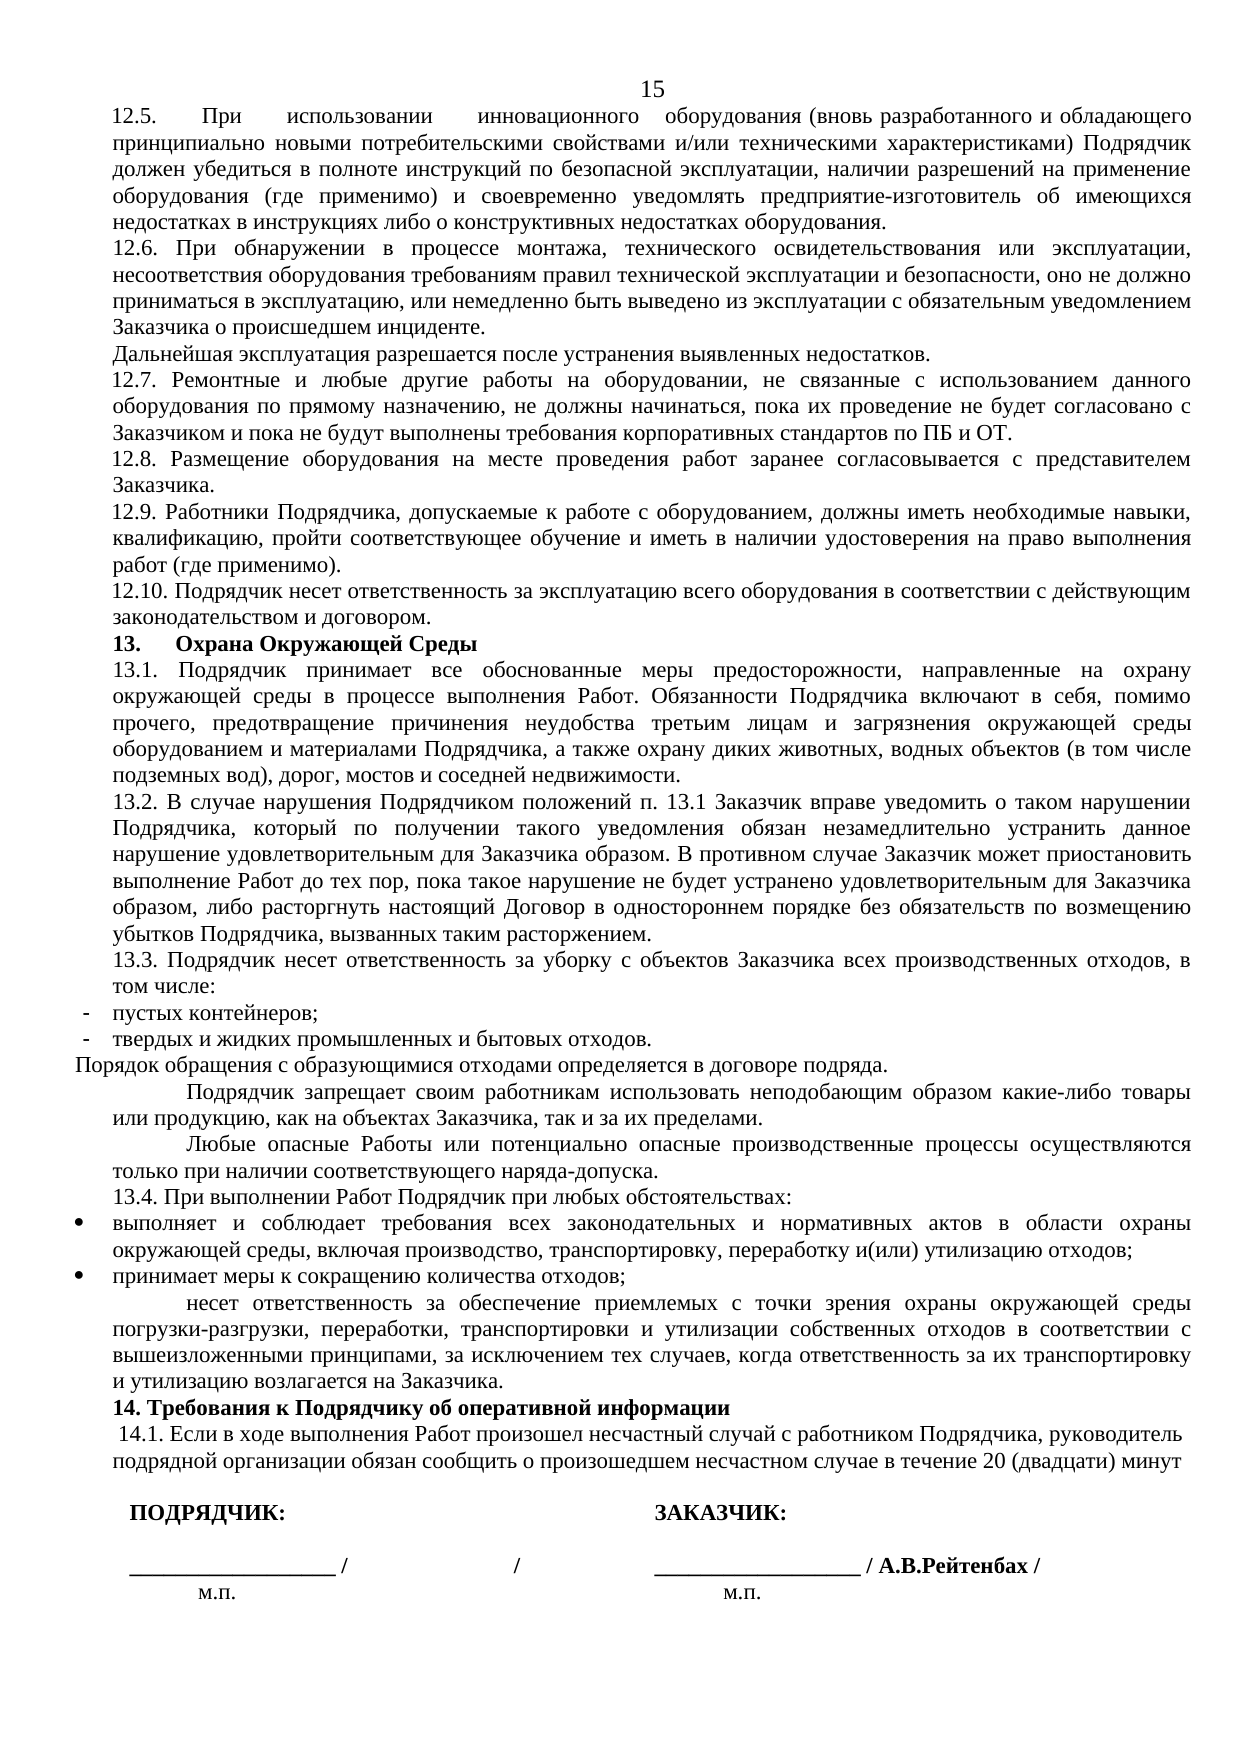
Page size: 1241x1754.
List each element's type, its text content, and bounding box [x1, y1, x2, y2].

text 14. Требования к Подрядчику об оперативной информации [112, 1394, 1193, 1420]
text Порядок обращения с образующимися отходами определяется в договоре подряда. [75, 1051, 1193, 1078]
text 13.2. В случае нарушения Подрядчиком положений п. 13.1 Заказчик вправе уведомить о таком нарушении Подрядчика, который по получении такого уведомления обязан незамедлительно устранить данное нарушение удовлетворительным для Заказчика образом. В противном случае Заказчик может приостановить выполнение Работ до тех пор, пока такое нарушение не будет устранено удовлетворительным для Заказчика образом, либо расторгнуть настоящий Договор в одностороннем порядке без обязательств по возмещению убытков Подрядчика, вызванных таким расторжением. [112, 788, 1193, 946]
table_header ПОДРЯДЧИК: __________________ / / м.п. [118, 1473, 643, 1605]
text Подрядчик запрещает своим работникам использовать неподобающим образом какие-либо товары или продукцию, как на объектах Заказчика, так и за их пределами. [112, 1078, 1193, 1130]
text 12.9. Работники Подрядчика, допускаемые к работе с оборудованием, должны иметь необходимые навыки, квалификацию, пройти соответствующее обучение и иметь в наличии удостоверения на право выполнения работ (где применимо). [111, 498, 1193, 577]
text 13.4. При выполнении Работ Подрядчик при любых обстоятельствах: [112, 1183, 1193, 1209]
list принимает меры к сокращению количества отходов; [75, 1262, 1193, 1288]
text 13.1. Подрядчик принимает все обоснованные меры предосторожности, направленные на охрану окружающей среды в процессе выполнения Работ. Обязанности Подрядчика включают в себя, помимо прочего, предотвращение причинения неудобства третьим лицам и загрязнения окружающей среды оборудованием и материалами Подрядчика, а также охрану диких животных, водных объектов (в том числе подземных вод), дорог, мостов и соседней недвижимости. [112, 656, 1193, 788]
text 14.1. Если в ходе выполнения Работ произошел несчастный случай с работником Подрядчика, руководитель подрядной организации обязан сообщить о произошедшем несчастном случае в течение 20 (двадцати) минут [112, 1420, 1193, 1473]
list выполняет и соблюдает требования всех законодательных и нормативных актов в области охраны окружающей среды, включая производство, транспортировку, переработку и(или) утилизацию отходов; [75, 1209, 1193, 1262]
list пустых контейнеров; [83, 999, 1193, 1025]
text 13.3. Подрядчик несет ответственность за уборку с объектов Заказчика всех производственных отходов, в том числе: [112, 946, 1193, 999]
text Дальнейшая эксплуатация разрешается после устранения выявленных недостатков. [112, 340, 1193, 366]
text 12.6. При обнаружении в процессе монтажа, технического освидетельствования или эксплуатации, несоответствия оборудования требованиям правил технической эксплуатации и безопасности, оно не должно приниматься в эксплуатацию, или немедленно быть выведено из эксплуатации с обязательным уведомлением Заказчика о происшедшем инциденте. [112, 234, 1193, 340]
text Любые опасные Работы или потенциально опасные производственные процессы осуществляются только при наличии соответствующего наряда-допуска. [112, 1130, 1193, 1183]
text 12.7. Ремонтные и любые другие работы на оборудовании, не связанные с использованием данного оборудования по прямому назначению, не должны начинаться, пока их проведение не будет согласовано с Заказчиком и пока не будут выполнены требования корпоративных стандартов по ПБ и ОТ. [111, 366, 1193, 445]
table_header ЗАКАЗЧИК: __________________ / А.В.Рейтенбах / м.п. [643, 1473, 1187, 1605]
text 12.5. При использовании инновационного оборудования (вновь разработанного и обладающего принципиально новыми потребительскими свойствами и/или техническими характеристиками) Подрядчик должен убедиться в полноте инструкций по безопасной эксплуатации, наличии разрешений на применение оборудования (где применимо) и своевременно уведомлять предприятие-изготовитель об имеющихся недостатках в инструкциях либо о конструктивных недостатках оборудования. [111, 103, 1193, 234]
text несет ответственность за обеспечение приемлемых с точки зрения охраны окружающей среды погрузки-разгрузки, переработки, транспортировки и утилизации собственных отходов в соответствии с вышеизложенными принципами, за исключением тех случаев, когда ответственность за их транспортировку и утилизацию возлагается на Заказчика. [112, 1288, 1193, 1394]
text 12.10. Подрядчик несет ответственность за эксплуатацию всего оборудования в соответствии с действующим законодательством и договором. [111, 577, 1193, 630]
text 12.8. Размещение оборудования на месте проведения работ заранее согласовывается с представителем Заказчика. [111, 445, 1193, 498]
text 13. Охрана Окружающей Среды [112, 630, 1193, 656]
list твердых и жидких промышленных и бытовых отходов. [83, 1025, 1193, 1051]
